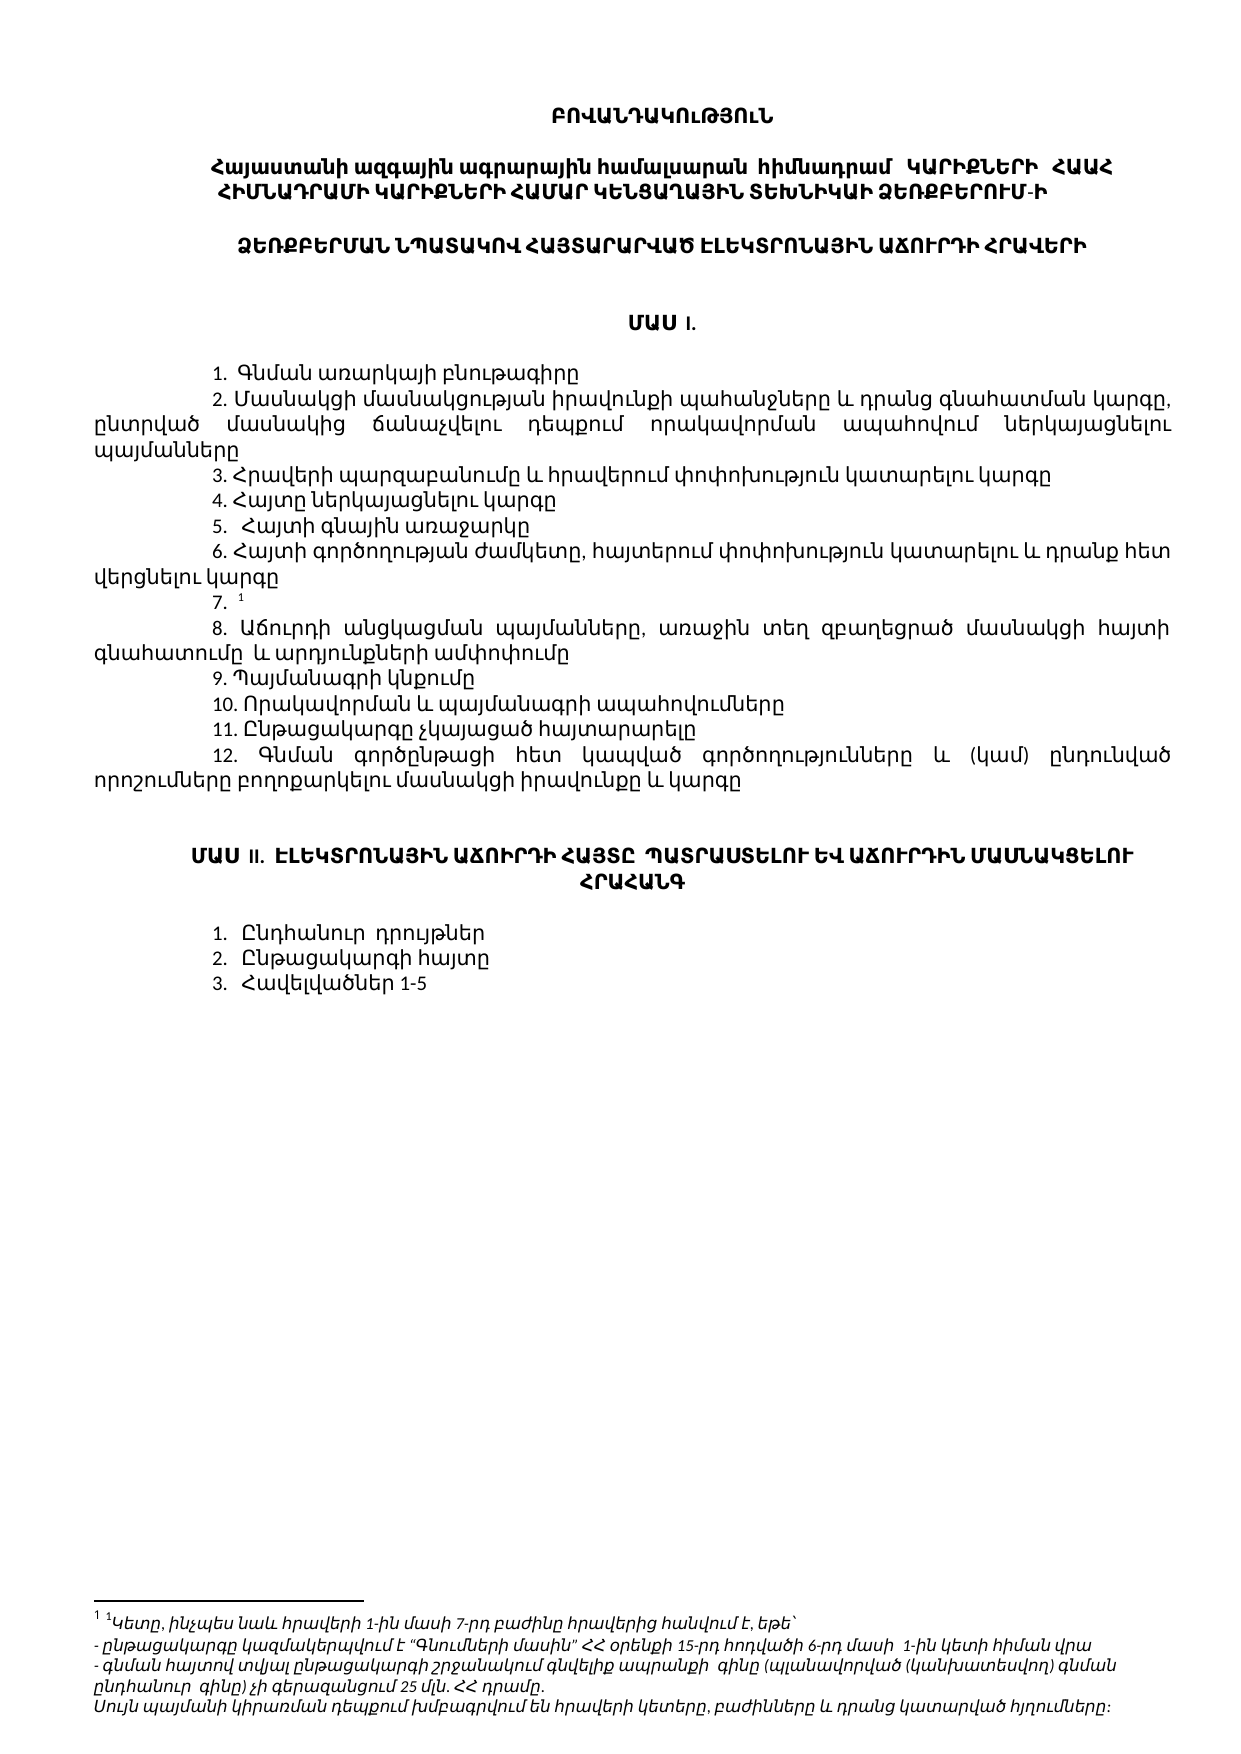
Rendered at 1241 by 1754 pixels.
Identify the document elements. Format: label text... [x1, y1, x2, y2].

text 2. Մասնակցի մասնակցության իրավունքի պահանջները և դրանց գնահատման կարգը, ընտրված մասնակից ճանաչվելու դեպքում որակավորման ապահովում ներկայացնելու պայմանները [94, 386, 1171, 462]
text 2. Ընթացակարգի հայտը [94, 945, 1171, 971]
text 4. Հայտը ներկայացնելու կարգը [94, 488, 1171, 513]
text 5. Հայտի գնային առաջարկը [94, 513, 1171, 538]
text 1. Ընդհանուր դրույթներ [94, 920, 1171, 945]
text 3. Հավելվածներ 1-5 [94, 971, 1171, 996]
text ՁԵՌՔԲԵՐՄԱՆ ՆՊԱՏԱԿՈՎ ՀԱՅՏԱՐԱՐՎԱԾ ԷԼԵԿՏՐՈՆԱՅԻՆ ԱՃՈՒՐԴԻ ՀՐԱՎԵՐԻ [94, 233, 1171, 259]
text 7. 1 [94, 589, 1171, 615]
text 12. Գնման գործընթացի հետ կապված գործողությունները և (կամ) ընդունված որոշումները բողոքարկելու մասնակցի իրավունքը և կարգը [94, 742, 1171, 793]
text 9. Պայմանագրի կնքումը [94, 666, 1171, 691]
text ԲՈՎԱՆԴԱԿՈւԹՅՈւՆ [94, 103, 1171, 128]
text ՄԱՍ II. ԷԼԵԿՏՐՈՆԱՅԻՆ ԱՃՈԻՐԴԻ ՀԱՅՏԸ ՊԱՏՐԱՍՏԵԼՈՒ ԵՎ ԱՃՈՒՐԴԻՆ ՄԱՍՆԱԿՑԵԼՈՒ ՀՐԱՀԱՆԳ [94, 843, 1171, 894]
text 10. Որակավորման և պայմանագրի ապահովումները [94, 691, 1171, 716]
text 1. Գնման առարկայի բնութագիրը [94, 361, 1171, 386]
text 8. Աճուրդի անցկացման պայմանները, առաջին տեղ զբաղեցրած մասնակցի հայտի գնահատումը և արդյունքների ամփոփումը [94, 615, 1171, 666]
text 11. Ընթացակարգը չկայացած հայտարարելը [94, 716, 1171, 742]
text 3. Հրավերի պարզաբանումը և հրավերում փոփոխություն կատարելու կարգը [94, 462, 1171, 488]
text Հայաստանի ազգային ագրարային համալսարան հիմնադրամ ԿԱՐԻՔՆԵՐԻ ՀԱԱՀ ՀԻՄՆԱԴՐԱՄԻ ԿԱՐԻՔՆԵՐԻ ՀԱՄԱՐ ԿԵՆՑԱՂԱՅԻՆ ՏԵԽՆԻԿԱԻ ՁԵՌՔԲԵՐՈՒՄ-Ի [94, 154, 1171, 205]
text 6. Հայտի գործողության ժամկետը, հայտերում փոփոխություն կատարելու և դրանք հետ վերցնելու կարգը [94, 538, 1171, 589]
text ՄԱՍ I. [94, 310, 1171, 335]
